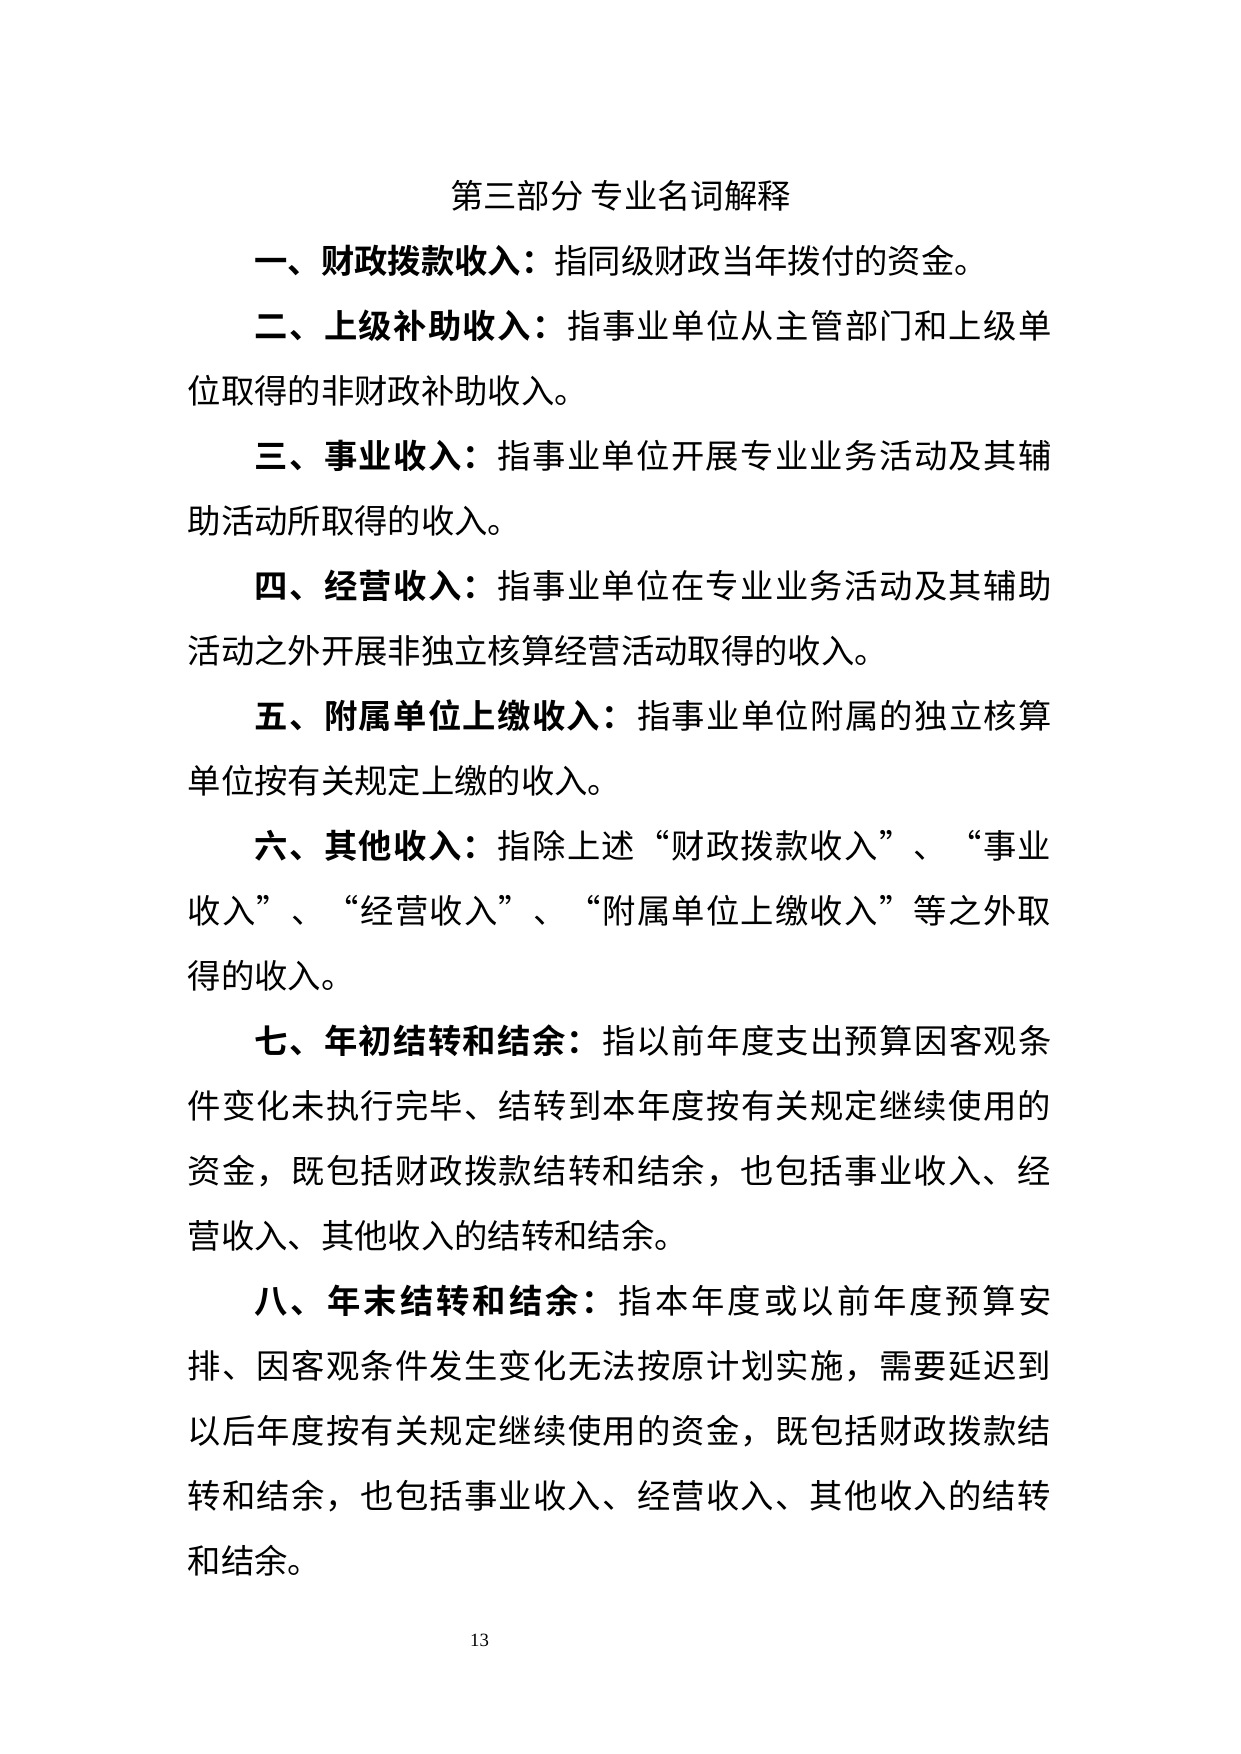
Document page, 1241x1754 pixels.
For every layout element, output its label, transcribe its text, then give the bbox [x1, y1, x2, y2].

text 四、经营收入：指事业单位在专业业务活动及其辅助活动之外开展非独立核算经营活动取得的收入。 [187, 552, 1053, 682]
text 五、附属单位上缴收入：指事业单位附属的独立核算单位按有关规定上缴的收入。 [187, 682, 1053, 812]
text 二、上级补助收入：指事业单位从主管部门和上级单位取得的非财政补助收入。 [187, 292, 1053, 422]
text 三、事业收入：指事业单位开展专业业务活动及其辅助活动所取得的收入。 [187, 422, 1053, 552]
text 六、其他收入：指除上述“财政拨款收入”、“事业收入”、“经营收入”、“附属单位上缴收入”等之外取得的收入。 [187, 812, 1053, 1007]
text 七、年初结转和结余：指以前年度支出预算因客观条件变化未执行完毕、结转到本年度按有关规定继续使用的资金，既包括财政拨款结转和结余，也包括事业收入、经营收入、其他收入的结转和结余。 [187, 1007, 1053, 1267]
text 第三部分 专业名词解释 [187, 162, 1053, 227]
text 八、年末结转和结余：指本年度或以前年度预算安排、因客观条件发生变化无法按原计划实施，需要延迟到以后年度按有关规定继续使用的资金，既包括财政拨款结转和结余，也包括事业收入、经营收入、其他收入的结转和结余。 [187, 1267, 1053, 1592]
text 一、财政拨款收入：指同级财政当年拨付的资金。 [187, 227, 1053, 292]
